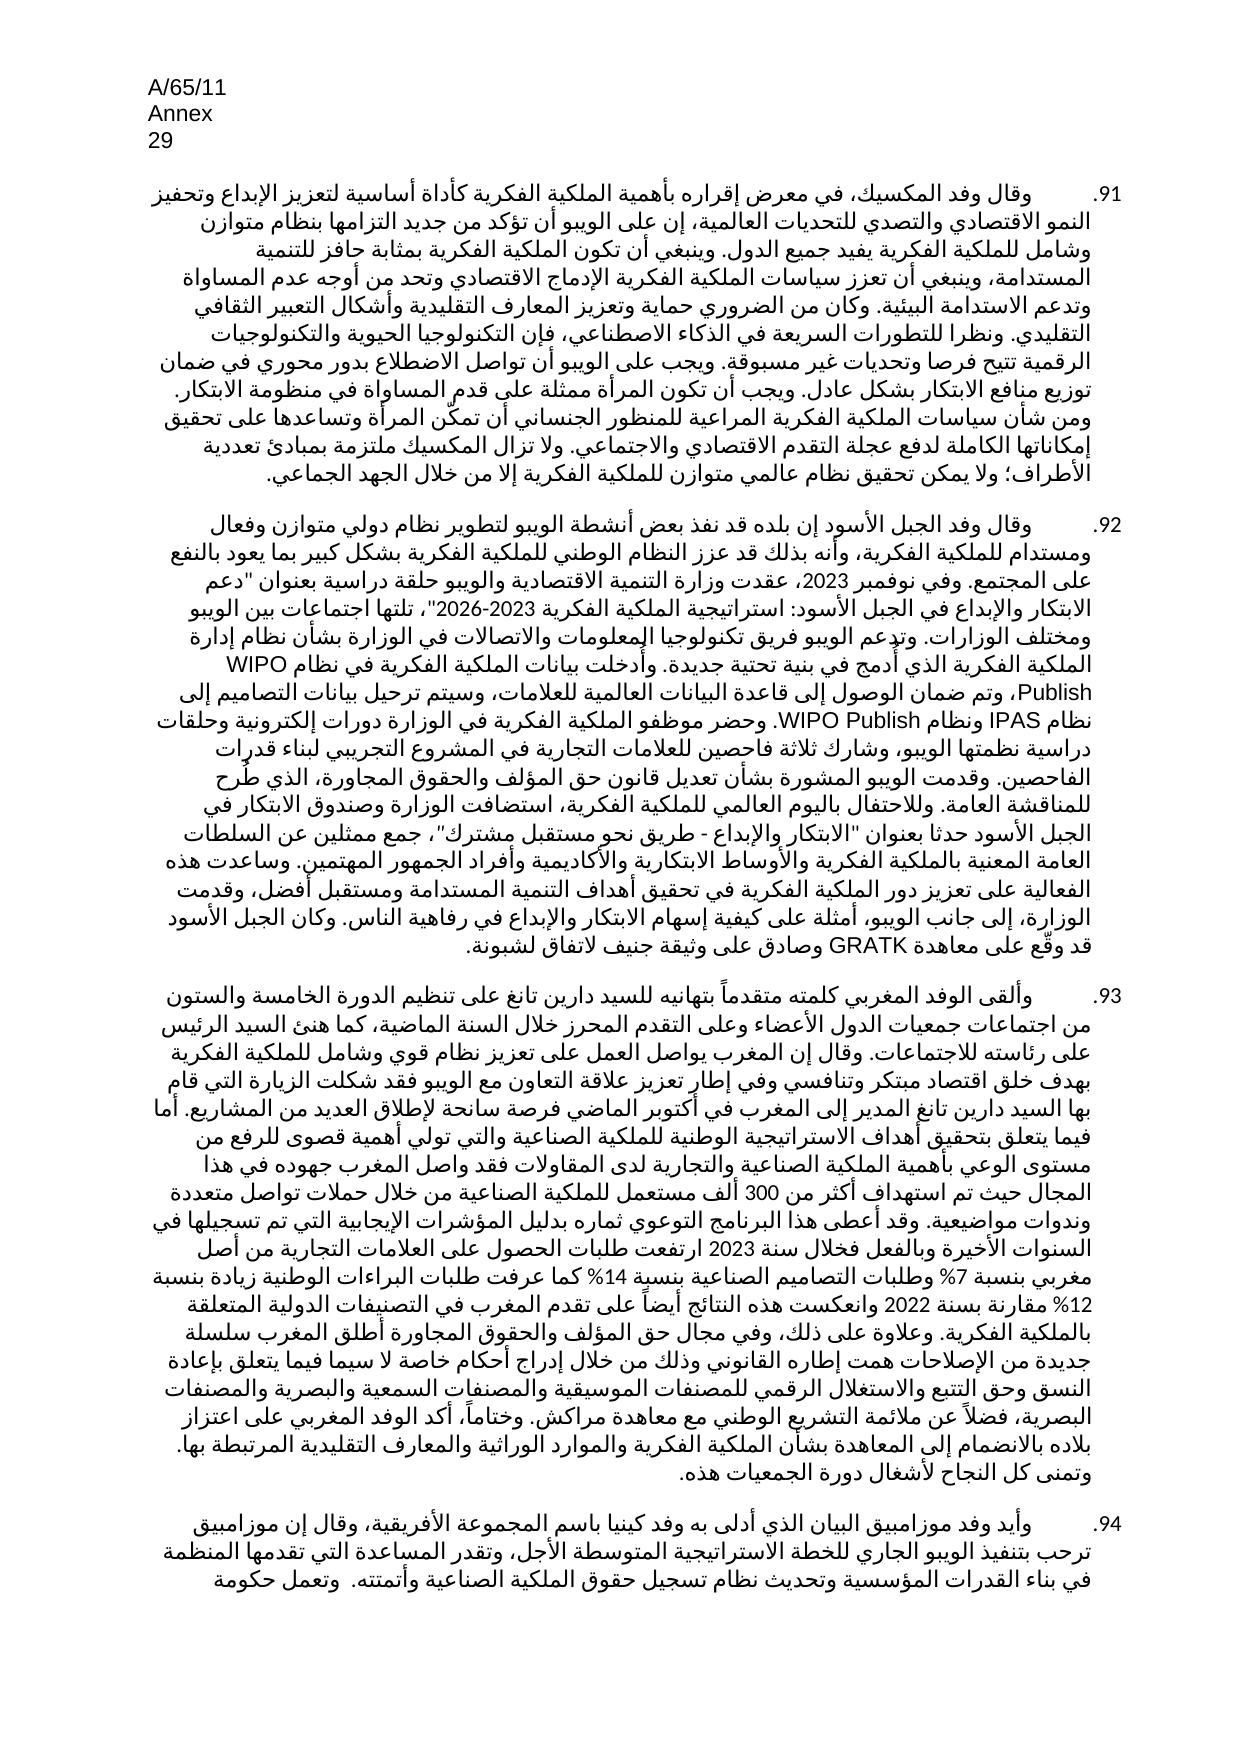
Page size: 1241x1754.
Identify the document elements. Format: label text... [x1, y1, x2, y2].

text وألقى الوفد المغربي كلمته متقدماً بتهانيه للسيد دارين تانغ على تنظيم الدورة الخامسة والستون من اجتماعات جمعيات الدول الأعضاء وعلى التقدم المحرز خلال السنة الماضية، كما هنئ السيد الرئيس على رئاسته للاجتماعات. وقال إن المغرب يواصل العمل على تعزيز نظام قوي وشامل للملكية الفكرية بهدف خلق اقتصاد مبتكر وتنافسي وفي إطار تعزيز علاقة التعاون مع الويبو فقد شكلت الزيارة التي قام بها السيد دارين تانغ المدير إلى المغرب في أكتوبر الماضي فرصة سانحة لإطلاق العديد من المشاريع. أما فيما يتعلق بتحقيق أهداف الاستراتيجية الوطنية للملكية الصناعية والتي تولي أهمية قصوى للرفع من مستوى الوعي بأهمية الملكية الصناعية والتجارية لدى المقاولات فقد واصل المغرب جهوده في هذا المجال حيث تم استهداف أكثر من 300 ألف مستعمل للملكية الصناعية من خلال حملات تواصل متعددة وندوات مواضيعية. وقد أعطى هذا البرنامج التوعوي ثماره بدليل المؤشرات الإيجابية التي تم تسجيلها في السنوات الأخيرة وبالفعل فخلال سنة 2023 ارتفعت طلبات الحصول على العلامات التجارية من أصل مغربي بنسبة 7% وطلبات التصاميم الصناعية بنسبة 14% كما عرفت طلبات البراءات الوطنية زيادة بنسبة 12% مقارنة بسنة 2022 وانعكست هذه النتائج أيضاً على تقدم المغرب في التصنيفات الدولية المتعلقة بالملكية الفكرية. وعلاوة على ذلك، وفي مجال حق المؤلف والحقوق المجاورة أطلق المغرب سلسلة جديدة من الإصلاحات همت إطاره القانوني وذلك من خلال إدراج أحكام خاصة لا سيما فيما يتعلق بإعادة النسق وحق التتبع والاستغلال الرقمي للمصنفات الموسيقية والمصنفات السمعية والبصرية والمصنفات البصرية، فضلاً عن ملائمة التشريع الوطني مع معاهدة مراكش. وختاماً، أكد الوفد المغربي على اعتزاز بلاده بالانضمام إلى المعاهدة بشأن الملكية الفكرية والموارد الوراثية والمعارف التقليدية المرتبطة بها. وتمنى كل النجاح لأشغال دورة الجمعيات هذه. [148, 982, 1092, 1486]
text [148, 1509, 1092, 1593]
text وقال وفد الجبل الأسود إن بلده قد نفذ بعض أنشطة الويبو لتطوير نظام دولي متوازن وفعال ومستدام للملكية الفكرية، وأنه بذلك قد عزز النظام الوطني للملكية الفكرية بشكل كبير بما يعود بالنفع على المجتمع. وفي نوفمبر 2023، عقدت وزارة التنمية الاقتصادية والويبو حلقة دراسية بعنوان "دعم الابتكار والإبداع في الجبل الأسود: استراتيجية الملكية الفكرية 2023-2026"، تلتها اجتماعات بين الويبو ومختلف الوزارات. وتدعم الويبو فريق تكنولوجيا المعلومات والاتصالات في الوزارة بشأن نظام إدارة الملكية الفكرية الذي أُدمج في بنية تحتية جديدة. وأُدخلت بيانات الملكية الفكرية في نظام WIPO Publish، وتم ضمان الوصول إلى قاعدة البيانات العالمية للعلامات، وسيتم ترحيل بيانات التصاميم إلى نظام IPAS ونظام WIPO Publish. وحضر موظفو الملكية الفكرية في الوزارة دورات إلكترونية وحلقات دراسية نظمتها الويبو، وشارك ثلاثة فاحصين للعلامات التجارية في المشروع التجريبي لبناء قدرات الفاحصين. وقدمت الويبو المشورة بشأن تعديل قانون حق المؤلف والحقوق المجاورة، الذي طُرح للمناقشة العامة. وللاحتفال باليوم العالمي للملكية الفكرية، استضافت الوزارة وصندوق الابتكار في الجبل الأسود حدثا بعنوان "الابتكار والإبداع - طريق نحو مستقبل مشترك"، جمع ممثلين عن السلطات العامة المعنية بالملكية الفكرية والأوساط الابتكارية والأكاديمية وأفراد الجمهور المهتمين. وساعدت هذه الفعالية على تعزيز دور الملكية الفكرية في تحقيق أهداف التنمية المستدامة ومستقبل أفضل، وقدمت الوزارة، إلى جانب الويبو، أمثلة على كيفية إسهام الابتكار والإبداع في رفاهية الناس. وكان الجبل الأسود قد وقّع على معاهدة GRATK وصادق على وثيقة جنيف لاتفاق لشبونة. [148, 510, 1092, 959]
text وقال وفد المكسيك، في معرض إقراره بأهمية الملكية الفكرية كأداة أساسية لتعزيز الإبداع وتحفيز النمو الاقتصادي والتصدي للتحديات العالمية، إن على الويبو أن تؤكد من جديد التزامها بنظام متوازن وشامل للملكية الفكرية يفيد جميع الدول. وينبغي أن تكون الملكية الفكرية بمثابة حافز للتنمية المستدامة، وينبغي أن تعزز سياسات الملكية الفكرية الإدماج الاقتصادي وتحد من أوجه عدم المساواة وتدعم الاستدامة البيئية. وكان من الضروري حماية وتعزيز المعارف التقليدية وأشكال التعبير الثقافي التقليدي. ونظرا للتطورات السريعة في الذكاء الاصطناعي، فإن التكنولوجيا الحيوية والتكنولوجيات الرقمية تتيح فرصا وتحديات غير مسبوقة. ويجب على الويبو أن تواصل الاضطلاع بدور محوري في ضمان توزيع منافع الابتكار بشكل عادل. ويجب أن تكون المرأة ممثلة على قدم المساواة في منظومة الابتكار. ومن شأن سياسات الملكية الفكرية المراعية للمنظور الجنساني أن تمكّن المرأة وتساعدها على تحقيق إمكاناتها الكاملة لدفع عجلة التقدم الاقتصادي والاجتماعي. ولا تزال المكسيك ملتزمة بمبادئ تعددية الأطراف؛ ولا يمكن تحقيق نظام عالمي متوازن للملكية الفكرية إلا من خلال الجهد الجماعي. [148, 179, 1092, 487]
